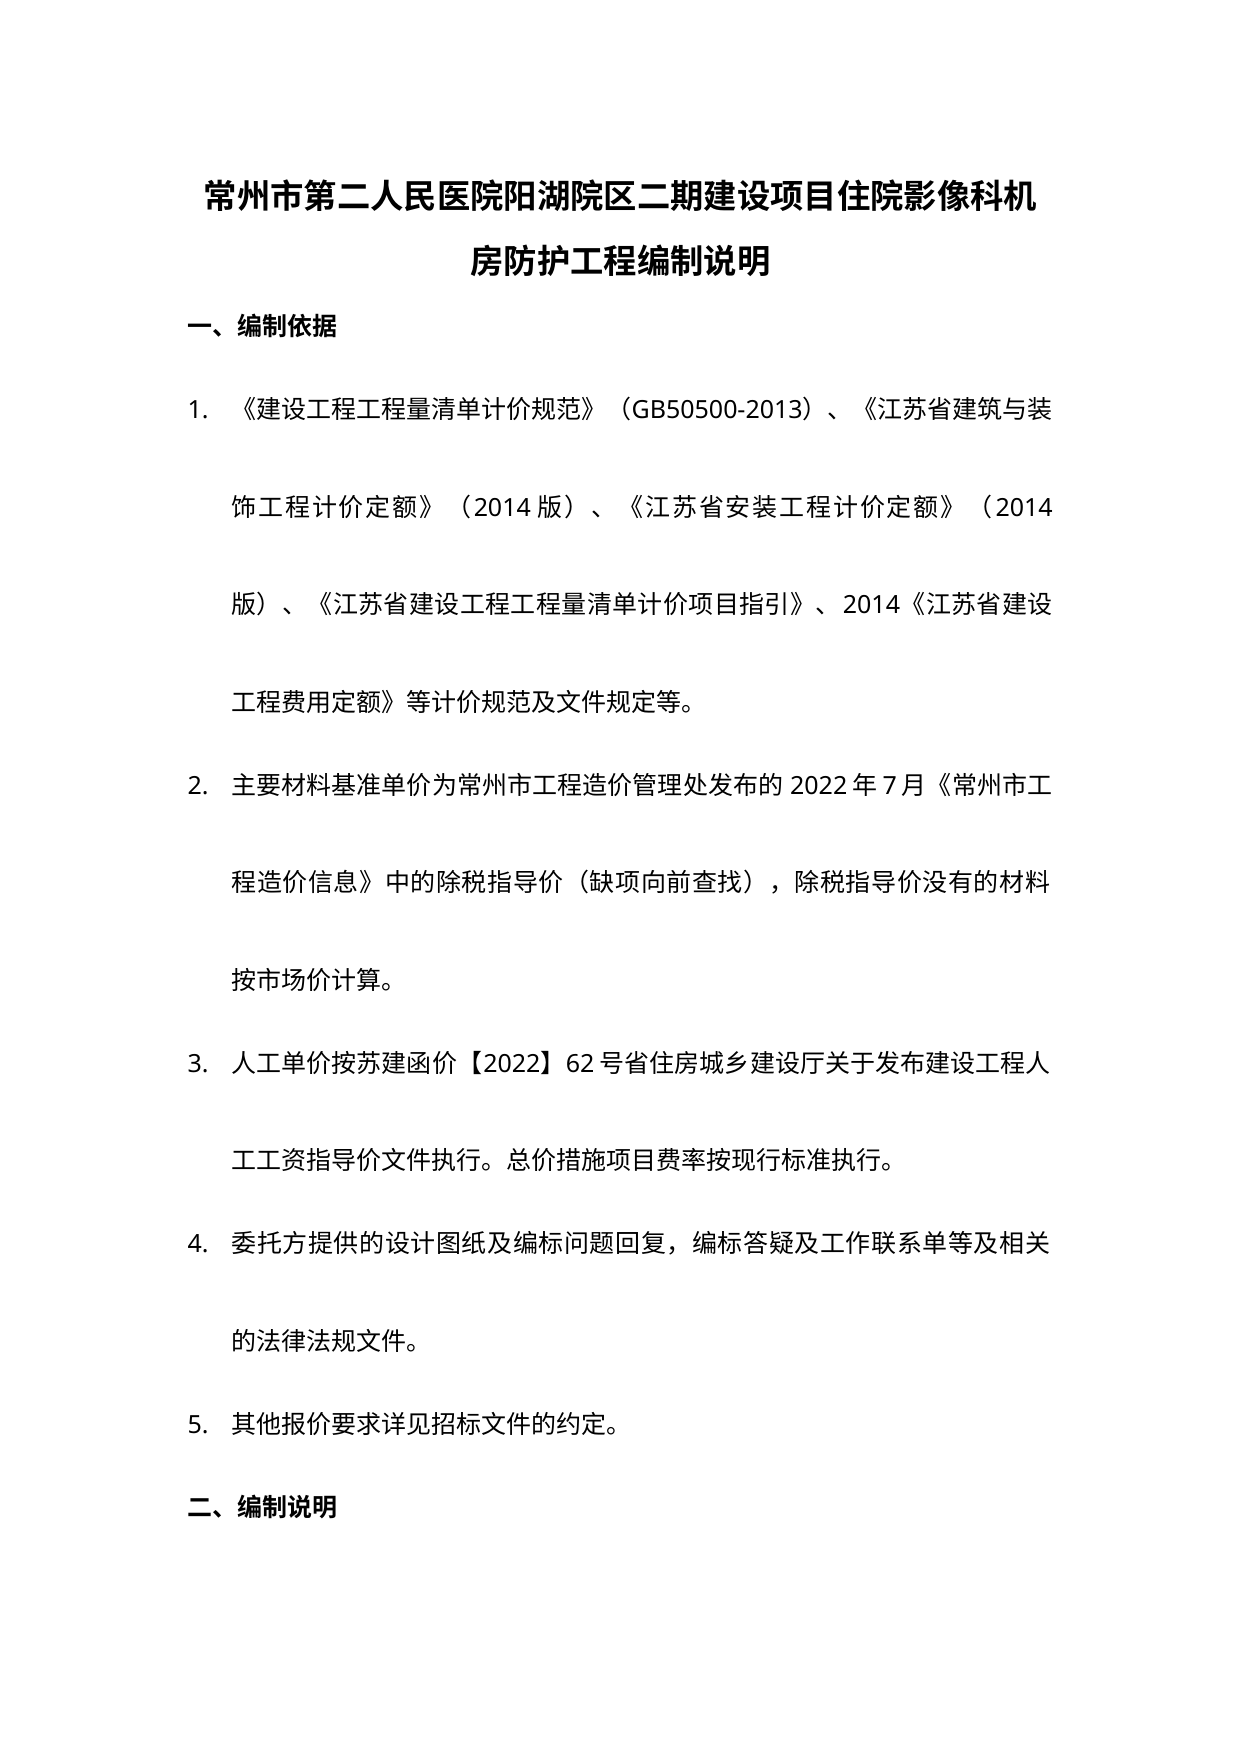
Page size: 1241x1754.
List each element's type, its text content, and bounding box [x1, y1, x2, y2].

text 常州市第二人民医院阳湖院区二期建设项目住院影像科机房防护工程编制说明 [187, 162, 1053, 292]
text 一、编制依据 [155, 292, 1053, 357]
list 委托方提供的设计图纸及编标问题回复，编标答疑及工作联系单等及相关的法律法规文件。 [187, 1209, 1053, 1372]
list 主要材料基准单价为常州市工程造价管理处发布的2022年7月《常州市工程造价信息》中的除税指导价（缺项向前查找），除税指导价没有的材料按市场价计算。 [187, 751, 1053, 1011]
list 其他报价要求详见招标文件的约定。 [187, 1390, 1053, 1455]
text 二、编制说明 [155, 1473, 1053, 1538]
list 人工单价按苏建函价【2022】62号省住房城乡建设厅关于发布建设工程人工工资指导价文件执行。总价措施项目费率按现行标准执行。 [187, 1029, 1053, 1191]
list 《建设工程工程量清单计价规范》（GB50500-2013）、《江苏省建筑与装饰工程计价定额》（2014版）、《江苏省安装工程计价定额》（2014版）、《江苏省建设工程工程量清单计价项目指引》、2014《江苏省建设工程费用定额》等计价规范及文件规定等。 [187, 375, 1053, 733]
